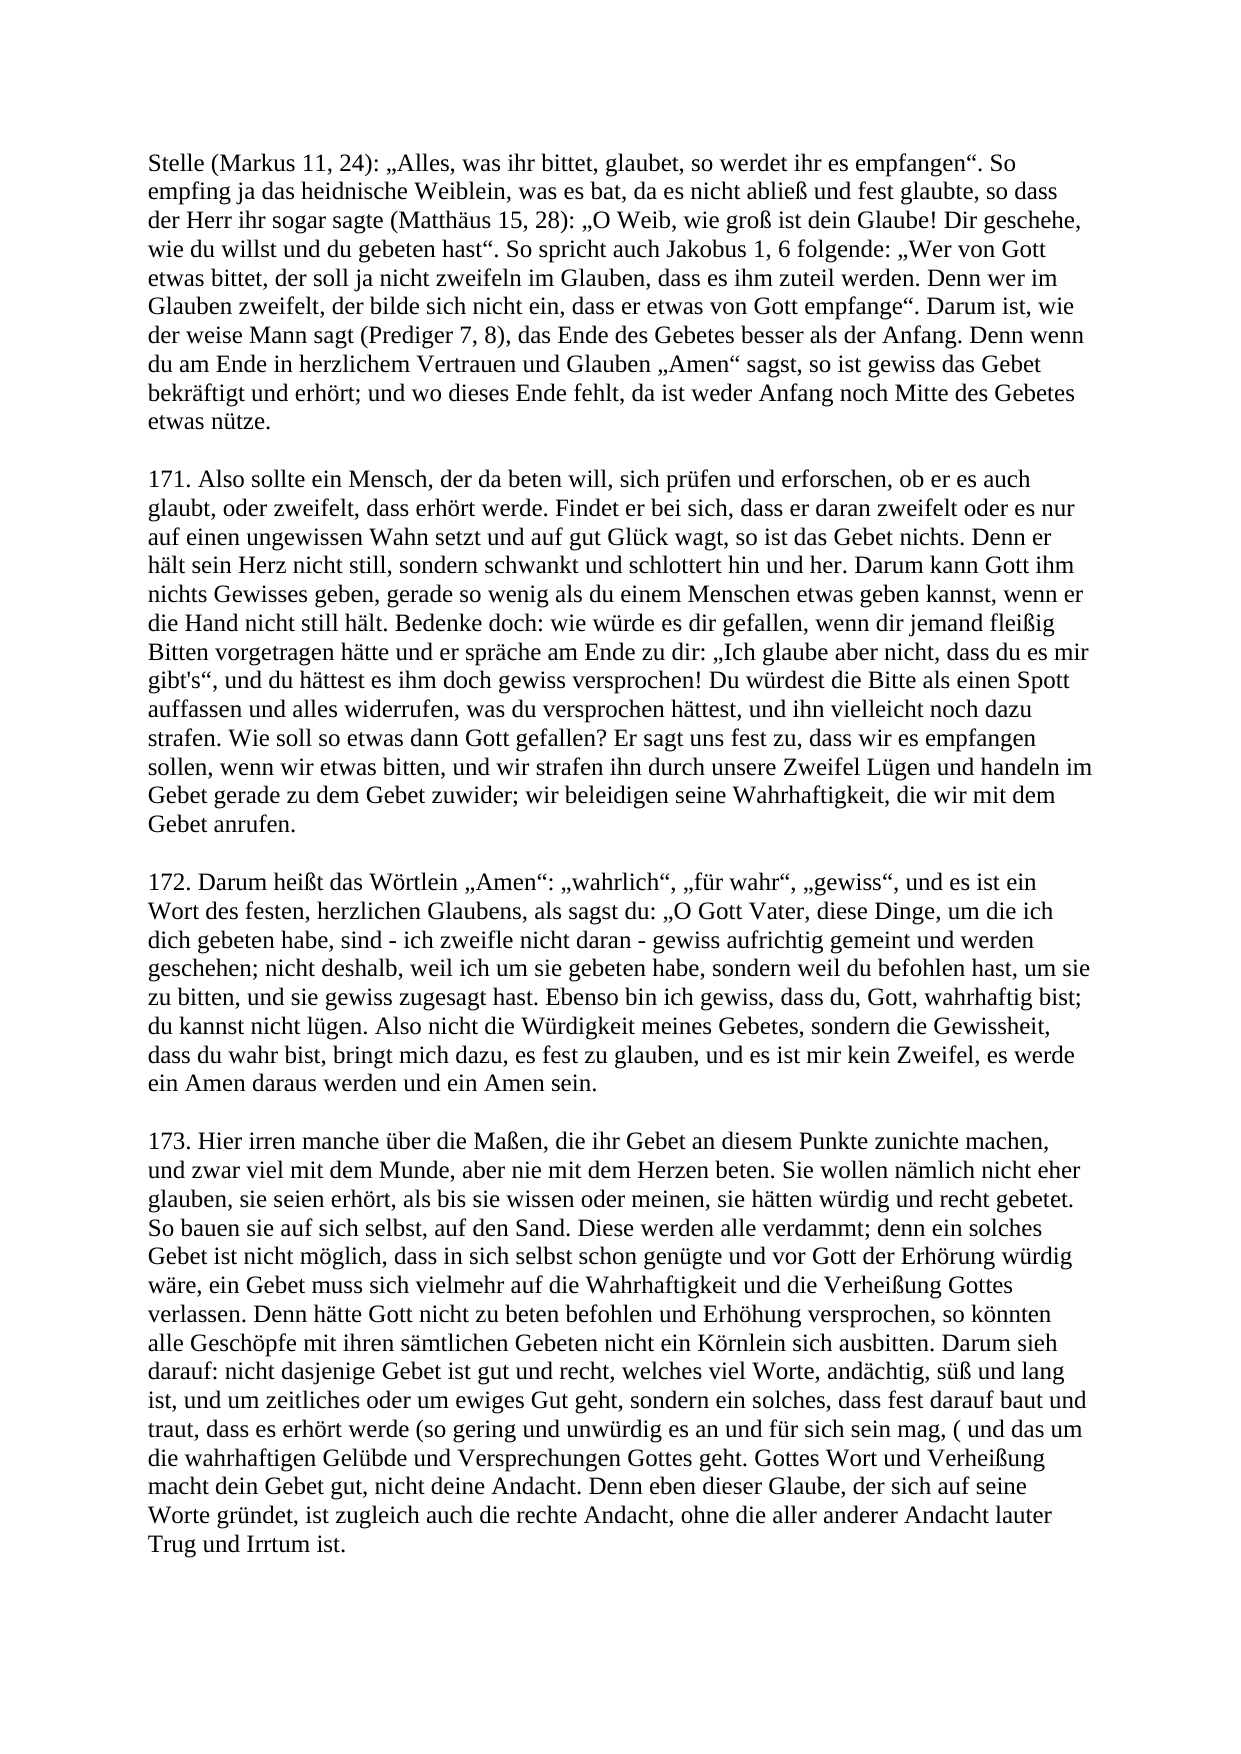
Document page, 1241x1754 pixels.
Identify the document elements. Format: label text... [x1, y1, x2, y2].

text 171. Also sollte ein Mensch, der da beten will, sich prüfen und erforschen, ob er es auch glaubt, oder zweifelt, dass erhört werde. Findet er bei sich, dass er daran zweifelt oder es nur auf einen ungewissen Wahn setzt und auf gut Glück wagt, so ist das Gebet nichts. Denn er hält sein Herz nicht still, sondern schwankt und schlottert hin und her. Darum kann Gott ihm nichts Gewisses geben, gerade so wenig als du einem Menschen etwas geben kannst, wenn er die Hand nicht still hält. Bedenke doch: wie würde es dir gefallen, wenn dir jemand fleißig Bitten vorgetragen hätte und er spräche am Ende zu dir: „Ich glaube aber nicht, dass du es mir gibt's“, und du hättest es ihm doch gewiss versprochen! Du würdest die Bitte als einen Spott auffassen und alles widerrufen, was du versprochen hättest, und ihn vielleicht noch dazu strafen. Wie soll so etwas dann Gott gefallen? Er sagt uns fest zu, dass wir es empfangen sollen, wenn wir etwas bitten, und wir strafen ihn durch unsere Zweifel Lügen und handeln im Gebet gerade zu dem Gebet zuwider; wir beleidigen seine Wahrhaftigkeit, die wir mit dem Gebet anrufen. [148, 464, 1093, 838]
text 173. Hier irren manche über die Maßen, die ihr Gebet an diesem Punkte zunichte machen, und zwar viel mit dem Munde, aber nie mit dem Herzen beten. Sie wollen nämlich nicht eher glauben, sie seien erhört, als bis sie wissen oder meinen, sie hätten würdig und recht gebetet. So bauen sie auf sich selbst, auf den Sand. Diese werden alle verdammt; denn ein solches Gebet ist nicht möglich, dass in sich selbst schon genügte und vor Gott der Erhörung würdig wäre, ein Gebet muss sich vielmehr auf die Wahrhaftigkeit und die Verheißung Gottes verlassen. Denn hätte Gott nicht zu beten befohlen und Erhöhung versprochen, so könnten alle Geschöpfe mit ihren sämtlichen Gebeten nicht ein Körnlein sich ausbitten. Darum sieh darauf: nicht dasjenige Gebet ist gut und recht, welches viel Worte, andächtig, süß und lang ist, und um zeitliches oder um ewiges Gut geht, sondern ein solches, dass fest darauf baut und traut, dass es erhört werde (so gering und unwürdig es an und für sich sein mag, ( und das um die wahrhaftigen Gelübde und Versprechungen Gottes geht. Gottes Wort und Verheißung macht dein Gebet gut, nicht deine Andacht. Denn eben dieser Glaube, der sich auf seine Worte gründet, ist zugleich auch die rechte Andacht, ohne die aller anderer Andacht lauter Trug und Irrtum ist. [148, 1126, 1093, 1558]
text 172. Darum heißt das Wörtlein „Amen“: „wahrlich“, „für wahr“, „gewiss“, und es ist ein Wort des festen, herzlichen Glaubens, als sagst du: „O Gott Vater, diese Dinge, um die ich dich gebeten habe, sind - ich zweifle nicht daran - gewiss aufrichtig gemeint und werden geschehen; nicht deshalb, weil ich um sie gebeten habe, sondern weil du befohlen hast, um sie zu bitten, und sie gewiss zugesagt hast. Ebenso bin ich gewiss, dass du, Gott, wahrhaftig bist; du kannst nicht lügen. Also nicht die Würdigkeit meines Gebetes, sondern die Gewissheit, dass du wahr bist, bringt mich dazu, es fest zu glauben, und es ist mir kein Zweifel, es werde ein Amen daraus werden und ein Amen sein. [148, 867, 1093, 1097]
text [148, 148, 1093, 435]
